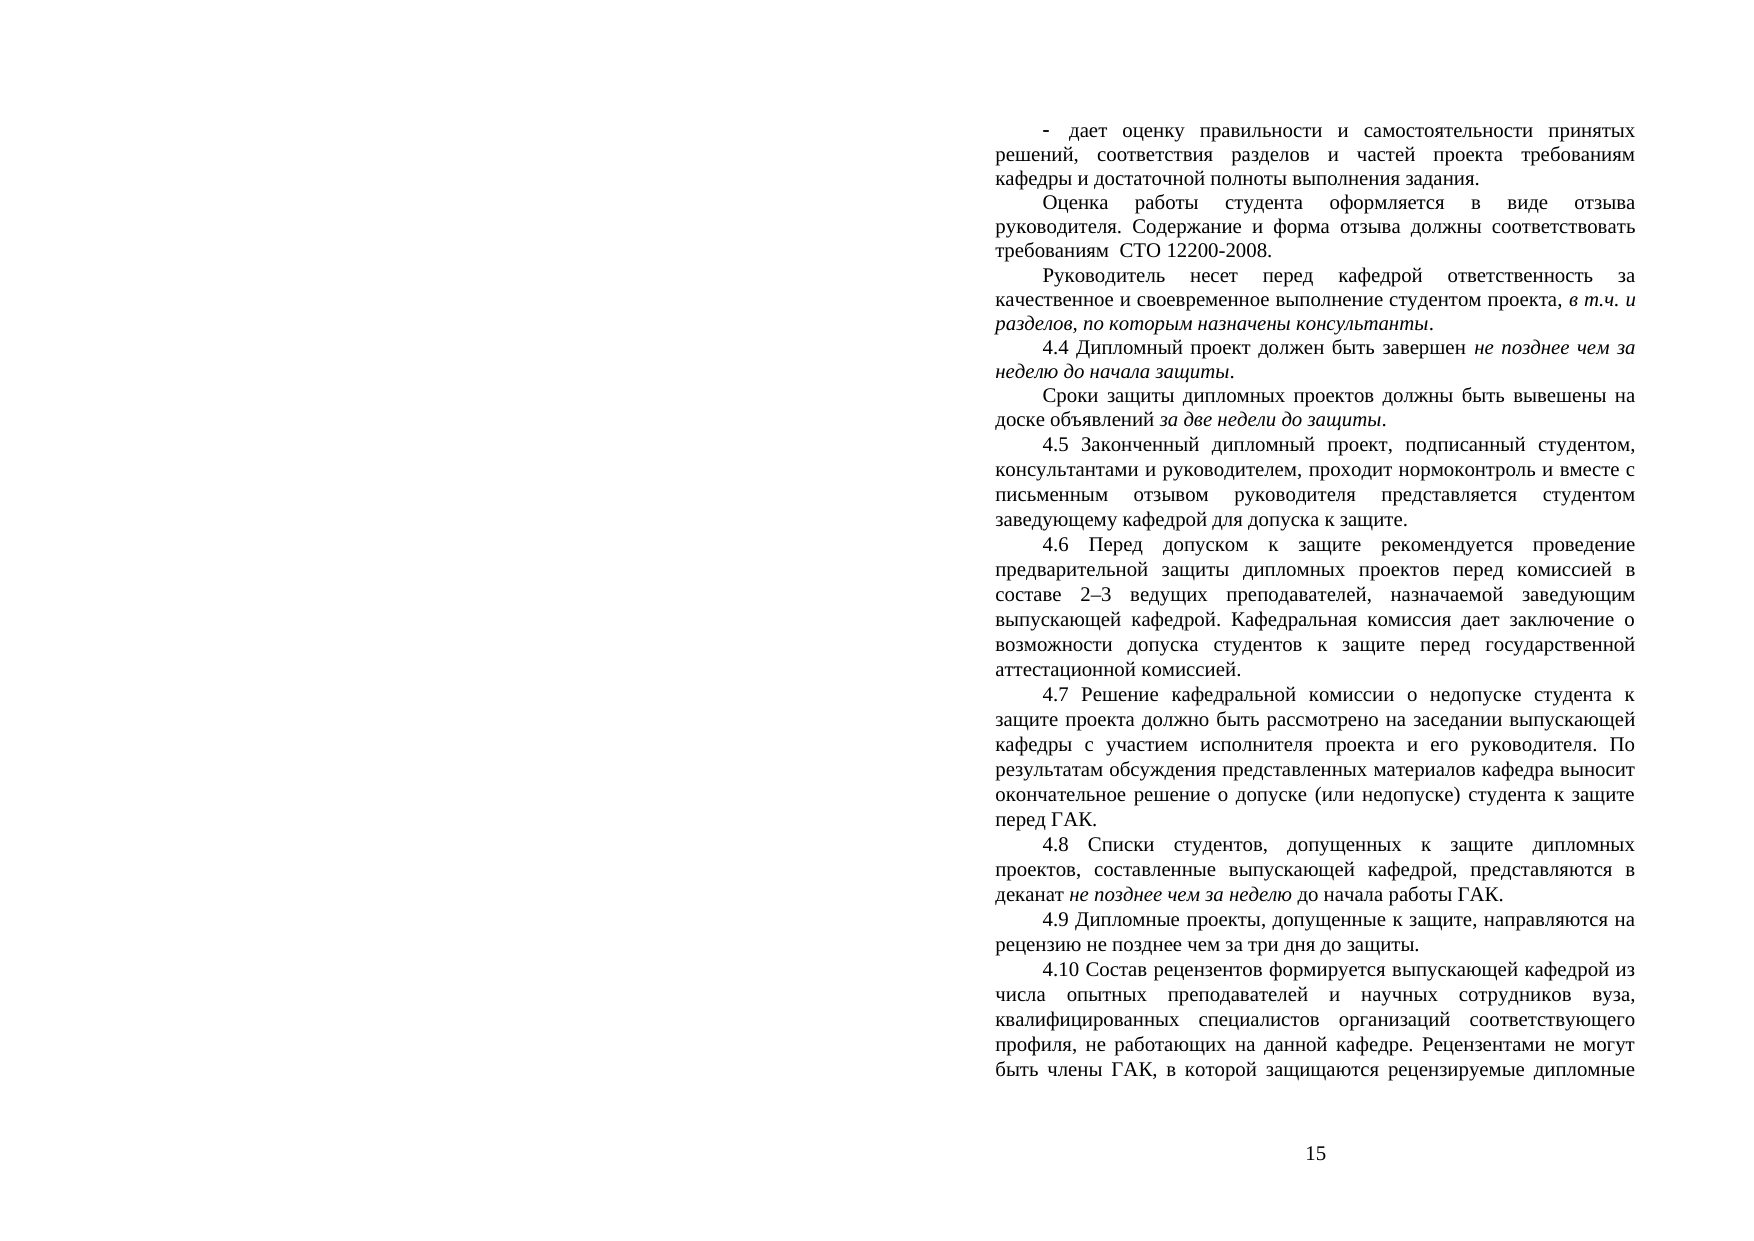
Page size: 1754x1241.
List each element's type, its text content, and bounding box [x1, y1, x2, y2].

text 4.5 Законченный дипломный проект, подписанный студентом, консультантами и руководителем, проходит нормоконтроль и вместе с письменным отзывом руководителя представляется студентом заведующему кафедрой для допуска к защите. [995, 431, 1636, 531]
text Оценка работы студента оформляется в виде отзыва руководителя. Содержание и форма отзыва должны соответствовать требованиям СТО 12200-2008. [995, 190, 1636, 262]
text 4.6 Перед допуском к защите рекомендуется проведение предварительной защиты дипломных проектов перед комиссией в составе 2–3 ведущих преподавателей, назначаемой заведующим выпускающей кафедрой. Кафедральная комиссия дает заключение о возможности допуска студентов к защите перед государственной аттестационной комиссией. [995, 531, 1636, 681]
text 4.8 Списки студентов, допущенных к защите дипломных проектов, составленные выпускающей кафедрой, представляются в деканат не позднее чем за неделю до начала работы ГАК. [995, 831, 1636, 906]
text Сроки защиты дипломных проектов должны быть вывешены на доске объявлений за две недели до защиты. [995, 383, 1636, 431]
text 4.4 Дипломный проект должен быть завершен не позднее чем за неделю до начала защиты. [995, 335, 1636, 383]
text дает оценку правильности и самостоятельности принятых решений, соответствия разделов и частей проекта требованиям кафедры и достаточной полноты выполнения задания. [995, 118, 1636, 190]
text 4.7 Решение кафедральной комиссии о недопуске студента к защите проекта должно быть рассмотрено на заседании выпускающей кафедры с участием исполнителя проекта и его руководителя. По результатам обсуждения представленных материалов кафедра выносит окончательное решение о допуске (или недопуске) студента к защите перед ГАК. [995, 681, 1636, 831]
text 4.9 Дипломные проекты, допущенные к защите, направляются на рецензию не позднее чем за три дня до защиты. [995, 906, 1636, 956]
text Руководитель несет перед кафедрой ответственность за качественное и своевременное выполнение студентом проекта, в т.ч. и разделов, по которым назначены консультанты. [995, 262, 1636, 335]
